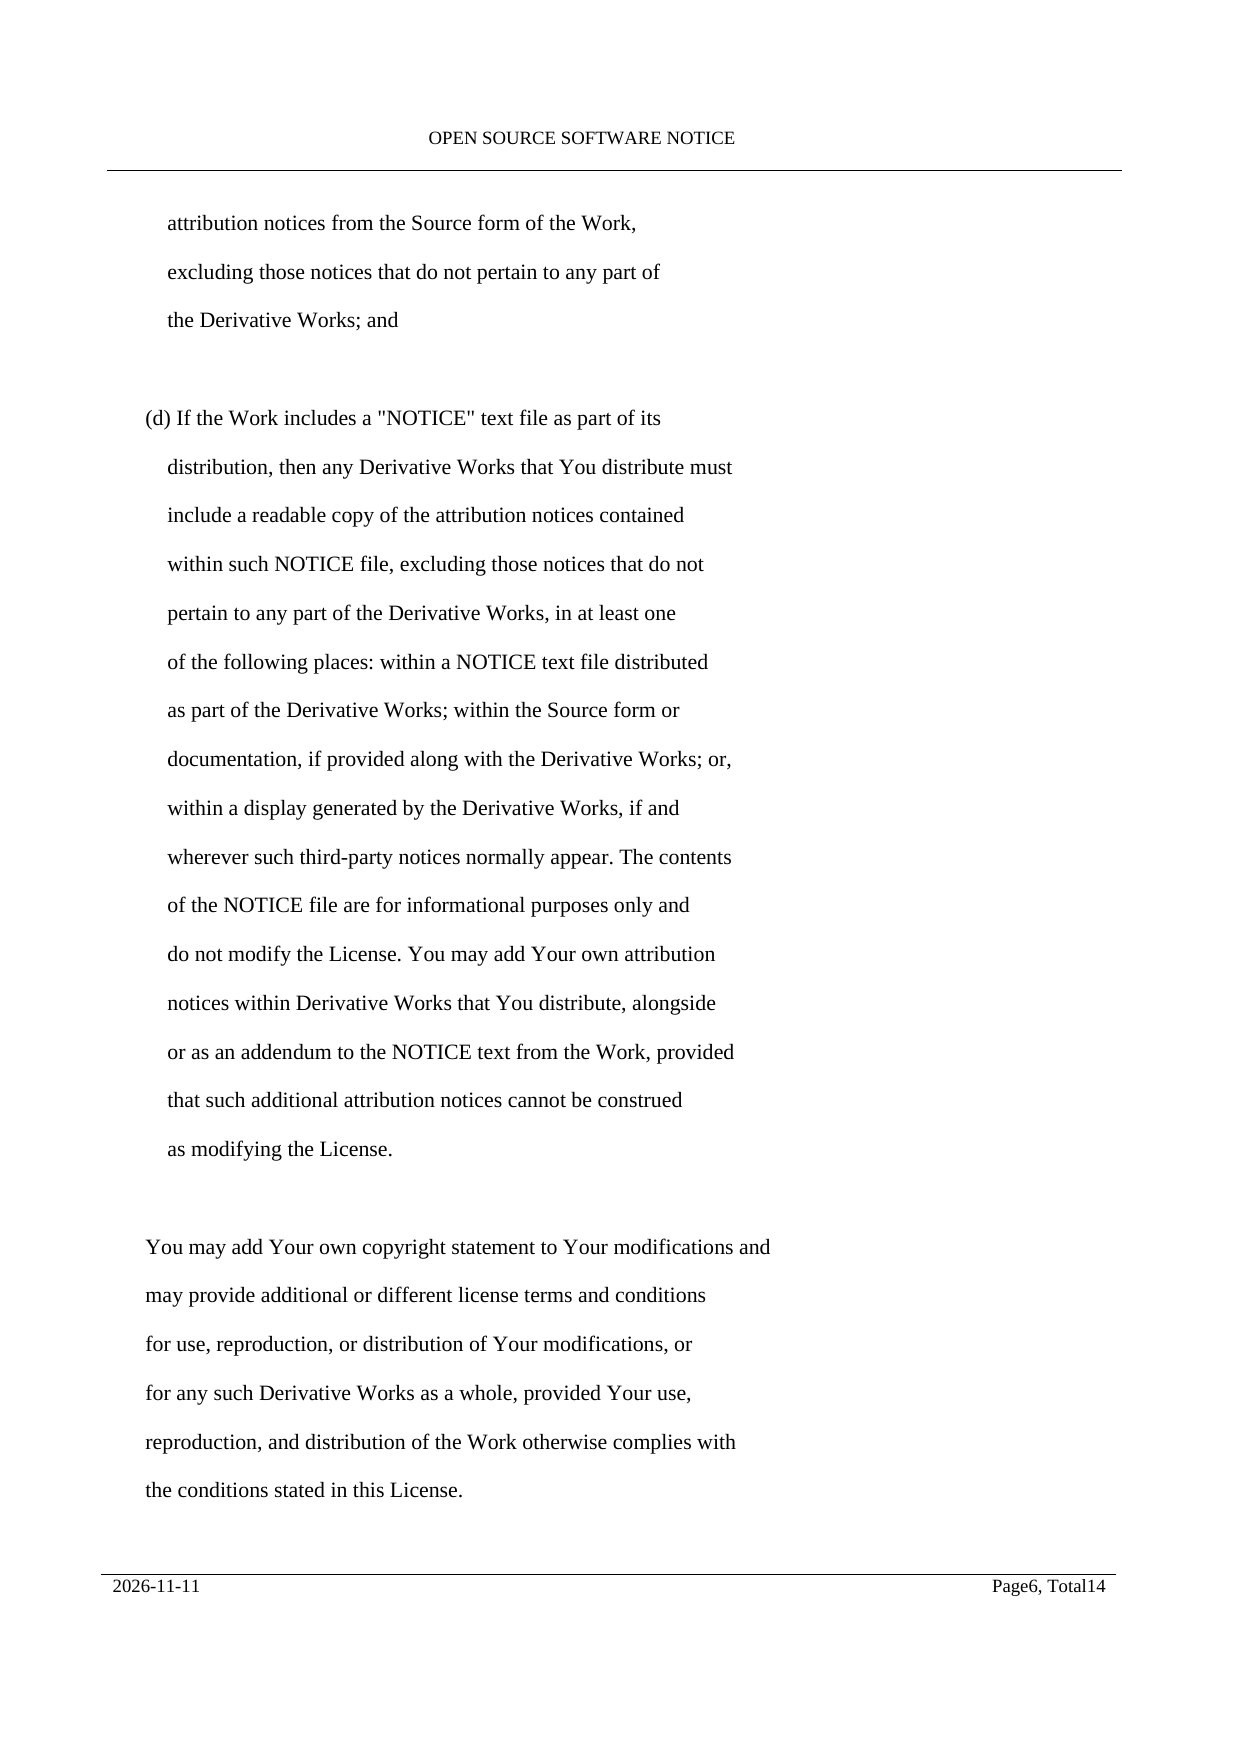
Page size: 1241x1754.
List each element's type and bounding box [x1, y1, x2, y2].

text [112, 206, 1128, 1506]
